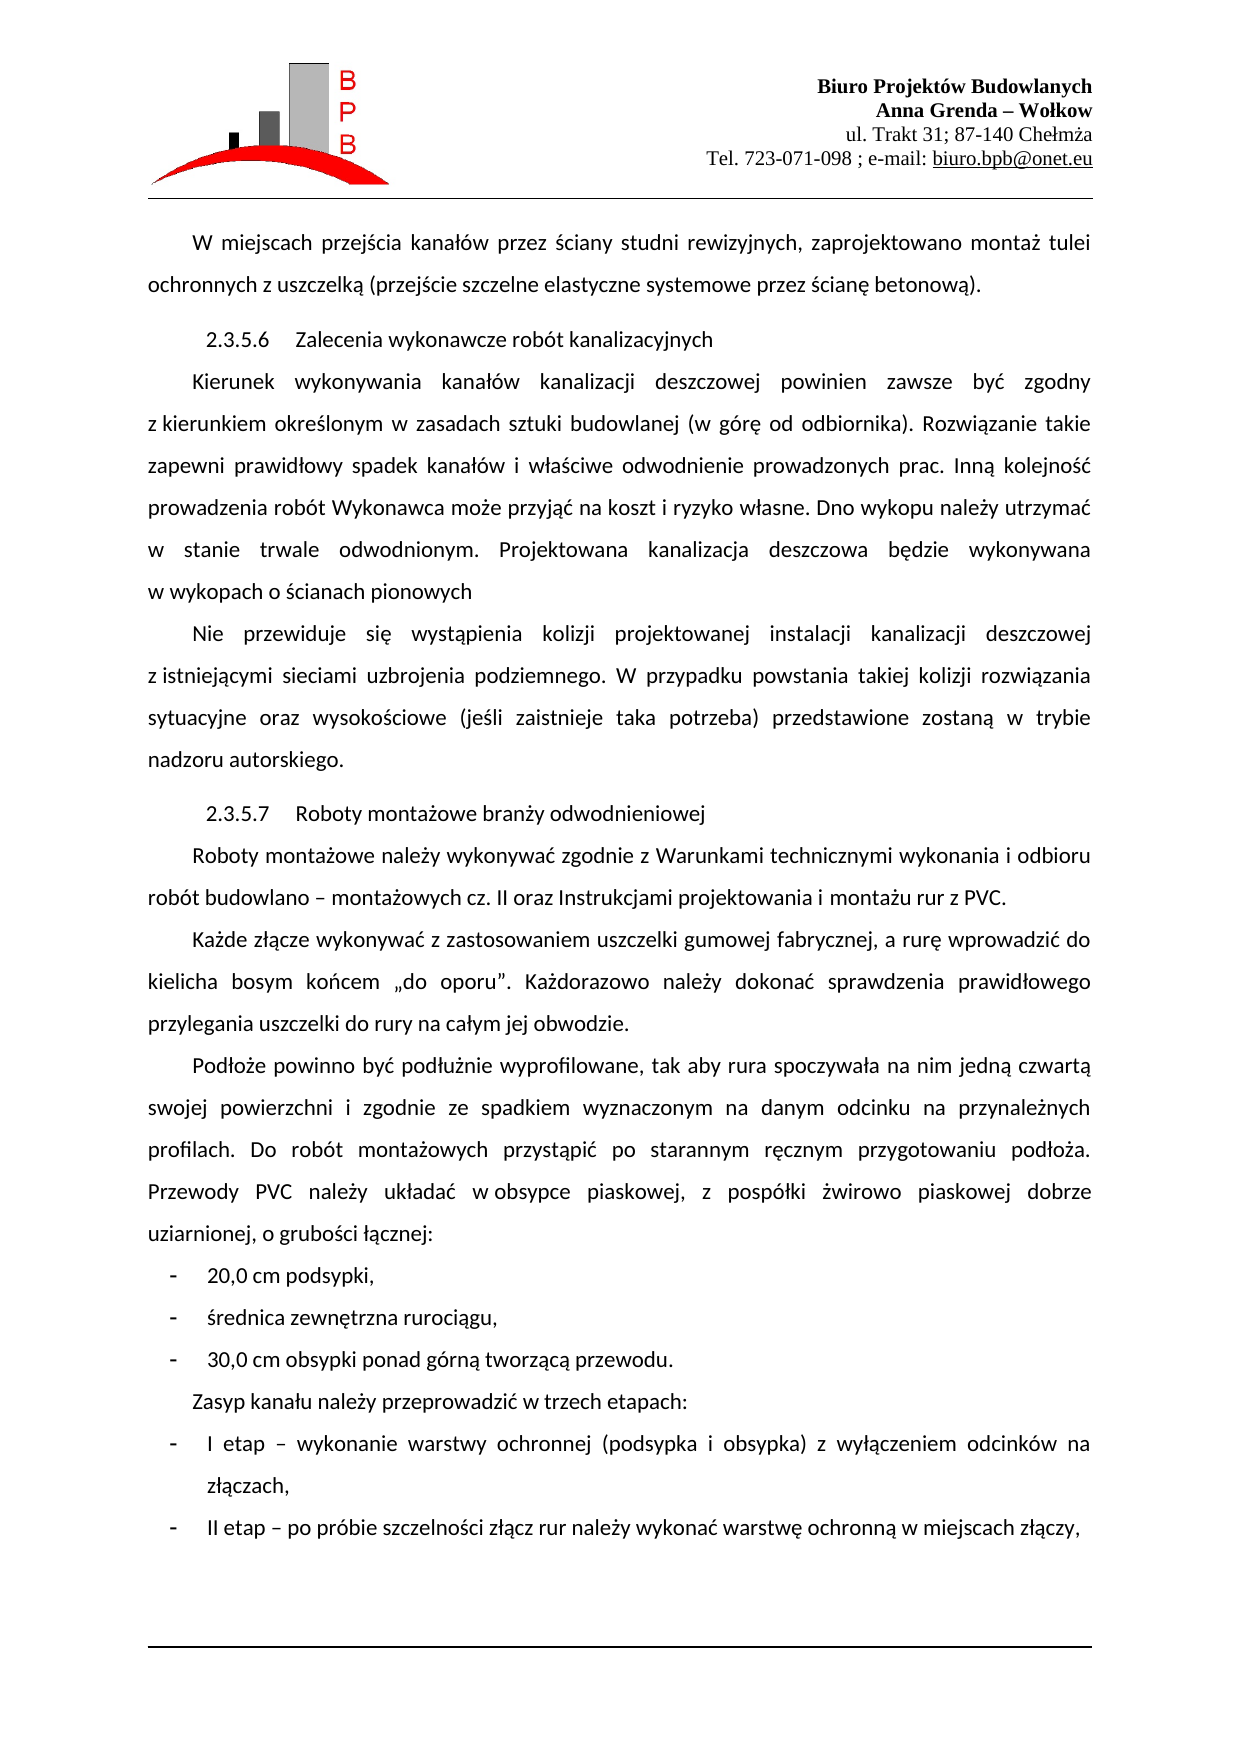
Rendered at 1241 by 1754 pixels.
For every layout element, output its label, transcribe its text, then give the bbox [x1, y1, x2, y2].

picture [142, 54, 404, 293]
list I etap – wykonanie warstwy ochronnej (podsypka i obsypka) z wyłączeniem odcinków na złączach, [169, 1429, 1092, 1499]
subtitle Zalecenia wykonawcze robót kanalizacyjnych [206, 325, 1092, 353]
text Podłoże powinno być podłużnie wyprofilowane, tak aby rura spoczywała na nim jedną czwartą swojej powierzchni i zgodnie ze spadkiem wyznaczonym na danym odcinku na przynależnych profilach. Do robót montażowych przystąpić po starannym ręcznym przygotowaniu podłoża. Przewody PVC należy układać w obsypce piaskowej, z pospółki żwirowo piaskowej dobrze uziarnionej, o grubości łącznej: [148, 1051, 1092, 1247]
text Nie przewiduje się wystąpienia kolizji projektowanej instalacji kanalizacji deszczowej z istniejącymi sieciami uzbrojenia podziemnego. W przypadku powstania takiej kolizji rozwiązania sytuacyjne oraz wysokościowe (jeśli zaistnieje taka potrzeba) przedstawione zostaną w trybie nadzoru autorskiego. [148, 619, 1092, 773]
list średnica zewnętrzna rurociągu, [169, 1303, 1092, 1331]
text Kierunek wykonywania kanałów kanalizacji deszczowej powinien zawsze być zgodny z kierunkiem określonym w zasadach sztuki budowlanej (w górę od odbiornika). Rozwiązanie takie zapewni prawidłowy spadek kanałów i właściwe odwodnienie prowadzonych prac. Inną kolejność prowadzenia robót Wykonawca może przyjąć na koszt i ryzyko własne. Dno wykopu należy utrzymać w stanie trwale odwodnionym. Projektowana kanalizacja deszczowa będzie wykonywana w wykopach o ścianach pionowych [148, 367, 1092, 605]
text W miejscach przejścia kanałów przez ściany studni rewizyjnych, zaprojektowano montaż tulei ochronnych z uszczelką (przejście szczelne elastyczne systemowe przez ścianę betonową). [148, 228, 1092, 298]
list 20,0 cm podsypki, [169, 1261, 1092, 1289]
subtitle Roboty montażowe branży odwodnieniowej [206, 799, 1092, 827]
list 30,0 cm obsypki ponad górną tworzącą przewodu. [169, 1345, 1092, 1373]
text Każde złącze wykonywać z zastosowaniem uszczelki gumowej fabrycznej, a rurę wprowadzić do kielicha bosym końcem „do oporu”. Każdorazowo należy dokonać sprawdzenia prawidłowego przylegania uszczelki do rury na całym jej obwodzie. [148, 925, 1092, 1037]
text Roboty montażowe należy wykonywać zgodnie z Warunkami technicznymi wykonania i odbioru robót budowlano – montażowych cz. II oraz Instrukcjami projektowania i montażu rur z PVC. [148, 841, 1092, 911]
text Zasyp kanału należy przeprowadzić w trzech etapach: [148, 1387, 1092, 1415]
list II etap – po próbie szczelności złącz rur należy wykonać warstwę ochronną w miejscach złączy, [169, 1513, 1092, 1541]
